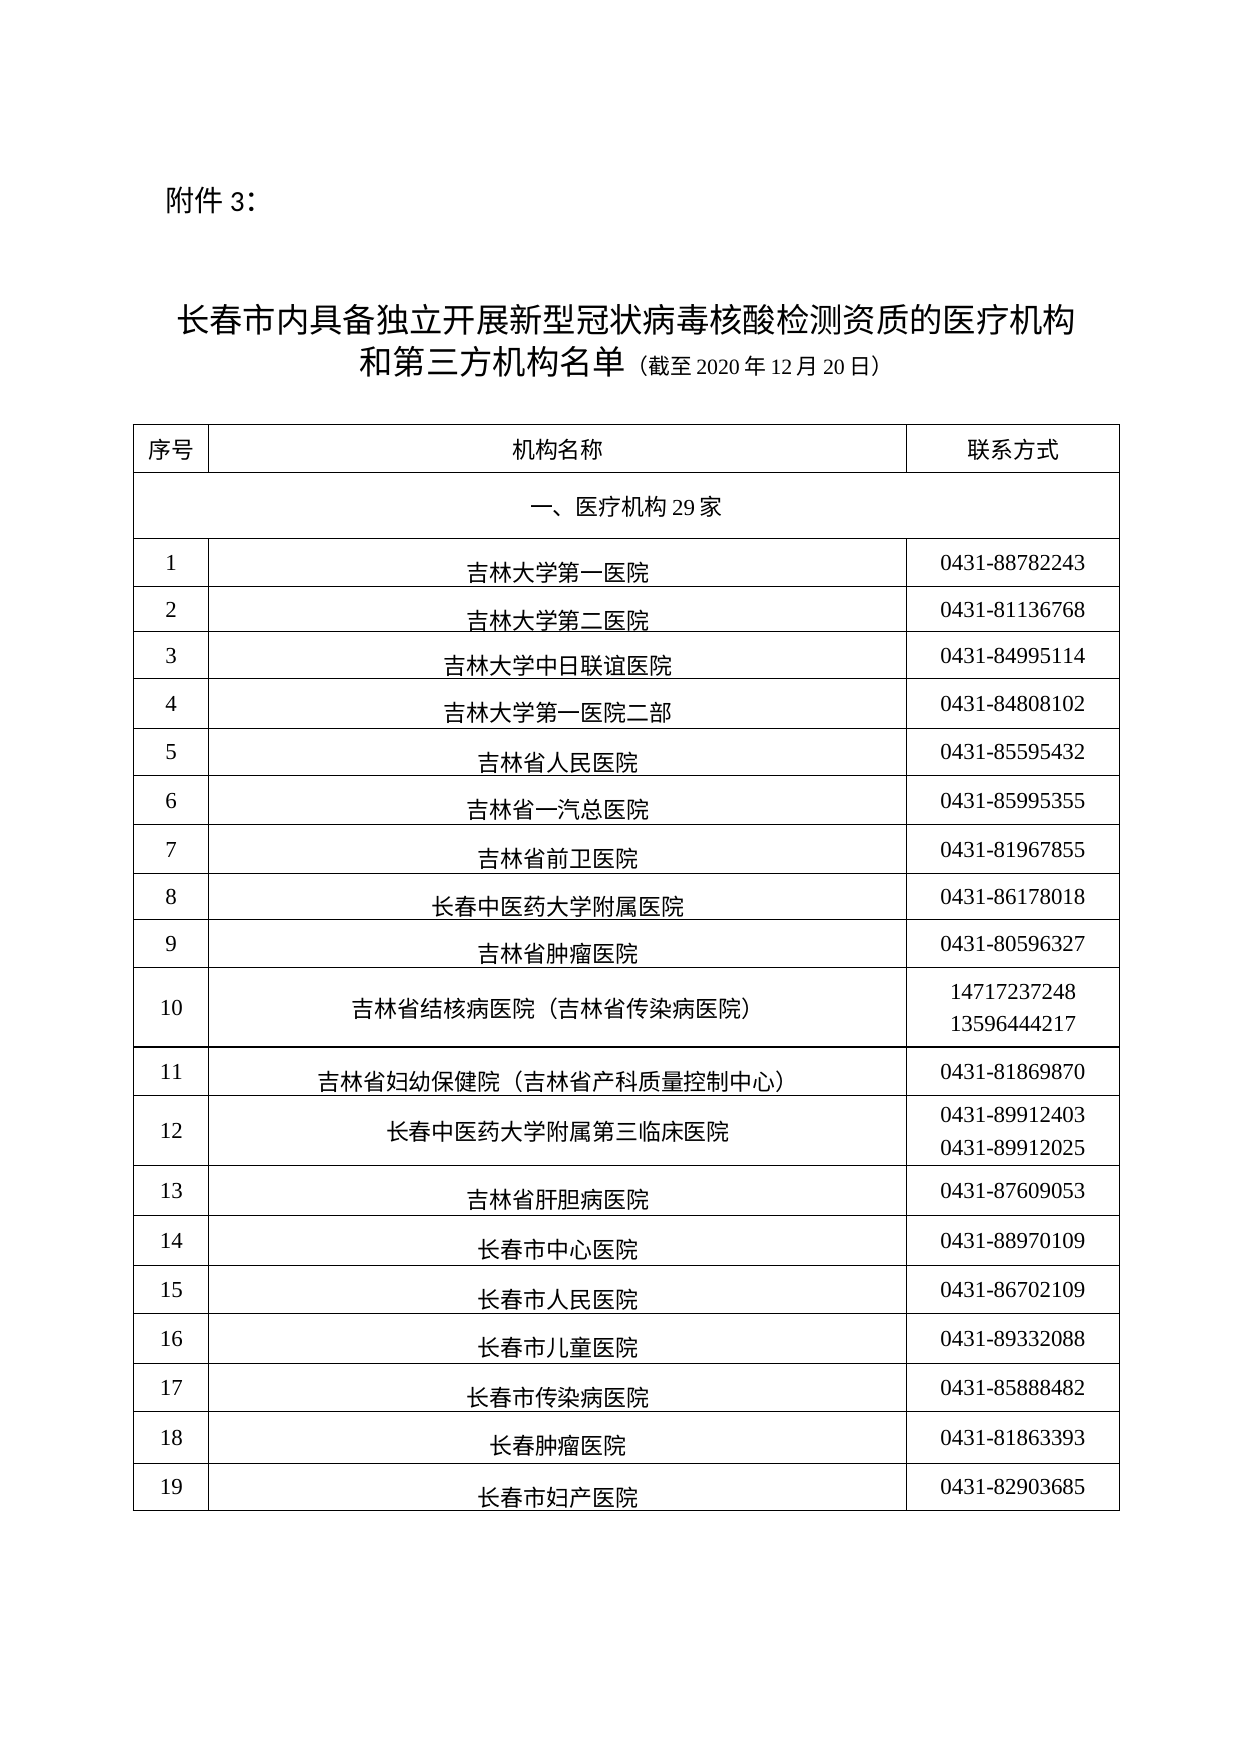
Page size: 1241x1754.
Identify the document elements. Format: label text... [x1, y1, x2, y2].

table_cell 长春中医药大学附属医院 [209, 874, 906, 919]
text 长春市内具备独立开展新型冠状病毒核酸检测资质的医疗机构和第三方机构名单（截至2020年12月20日） [165, 299, 1087, 383]
table_cell 吉林省一汽总医院 [209, 776, 906, 824]
table_cell 0431-81869870 [907, 1048, 1119, 1095]
table_cell 长春中医药大学附属第三临床医院 [209, 1096, 906, 1165]
table_cell 14 [134, 1216, 208, 1265]
table_cell 0431-89332088 [907, 1314, 1119, 1363]
table_cell 0431-88782243 [907, 539, 1119, 586]
table_cell 吉林省前卫医院 [209, 825, 906, 872]
table_cell 吉林省人民医院 [209, 729, 906, 775]
table_cell 一、医疗机构29家 [134, 473, 1119, 538]
table_cell 7 [134, 825, 208, 872]
table_cell 11 [134, 1048, 208, 1095]
table_cell 吉林省肿瘤医院 [209, 920, 906, 967]
table_cell 5 [134, 729, 208, 775]
table_cell 6 [134, 776, 208, 824]
table_cell 3 [134, 632, 208, 678]
table_header 机构名称 [209, 425, 906, 472]
table_cell 0431-85595432 [907, 729, 1119, 775]
table_cell 0431-86702109 [907, 1266, 1119, 1313]
table_cell 2 [134, 587, 208, 631]
table_cell 0431-85888482 [907, 1364, 1119, 1411]
table_cell 吉林大学第一医院二部 [209, 679, 906, 728]
table_cell 0431-85995355 [907, 776, 1119, 824]
table_cell 18 [134, 1412, 208, 1463]
table_cell 吉林大学中日联谊医院 [209, 632, 906, 678]
table_cell 14717237248 13596444217 [907, 968, 1119, 1046]
table_cell 0431-81863393 [907, 1412, 1119, 1463]
table_header 序号 [134, 425, 208, 472]
table_cell 长春肿瘤医院 [209, 1412, 906, 1463]
table_cell 13 [134, 1166, 208, 1215]
table_cell 0431-88970109 [907, 1216, 1119, 1265]
table_cell 0431-86178018 [907, 874, 1119, 919]
table_cell 0431-84995114 [907, 632, 1119, 678]
table_cell 9 [134, 920, 208, 967]
table_cell 长春市人民医院 [209, 1266, 906, 1313]
table_cell 吉林省妇幼保健院（吉林省产科质量控制中心） [209, 1048, 906, 1095]
table_cell 长春市儿童医院 [209, 1314, 906, 1363]
table_cell 0431-80596327 [907, 920, 1119, 967]
table_cell 长春市传染病医院 [209, 1364, 906, 1411]
table_cell 吉林大学第一医院 [209, 539, 906, 586]
table_cell 12 [134, 1096, 208, 1165]
table_cell 0431-81967855 [907, 825, 1119, 872]
table_cell 0431-87609053 [907, 1166, 1119, 1215]
table_cell 0431-82903685 [907, 1464, 1119, 1509]
table_cell 吉林大学第二医院 [209, 587, 906, 631]
table_cell 长春市妇产医院 [209, 1464, 906, 1509]
table_cell 0431-89912403 0431-89912025 [907, 1096, 1119, 1165]
table_cell 16 [134, 1314, 208, 1363]
table_cell 1 [134, 539, 208, 586]
table_cell 吉林省肝胆病医院 [209, 1166, 906, 1215]
table_cell 8 [134, 874, 208, 919]
table_cell 长春市中心医院 [209, 1216, 906, 1265]
table_cell 4 [134, 679, 208, 728]
table_cell 10 [134, 968, 208, 1046]
table_header 联系方式 [907, 425, 1119, 472]
table_cell 0431-81136768 [907, 587, 1119, 631]
table_cell 吉林省结核病医院（吉林省传染病医院） [209, 968, 906, 1046]
table_cell 17 [134, 1364, 208, 1411]
table_cell 0431-84808102 [907, 679, 1119, 728]
table_cell 19 [134, 1464, 208, 1509]
table_cell 15 [134, 1266, 208, 1313]
